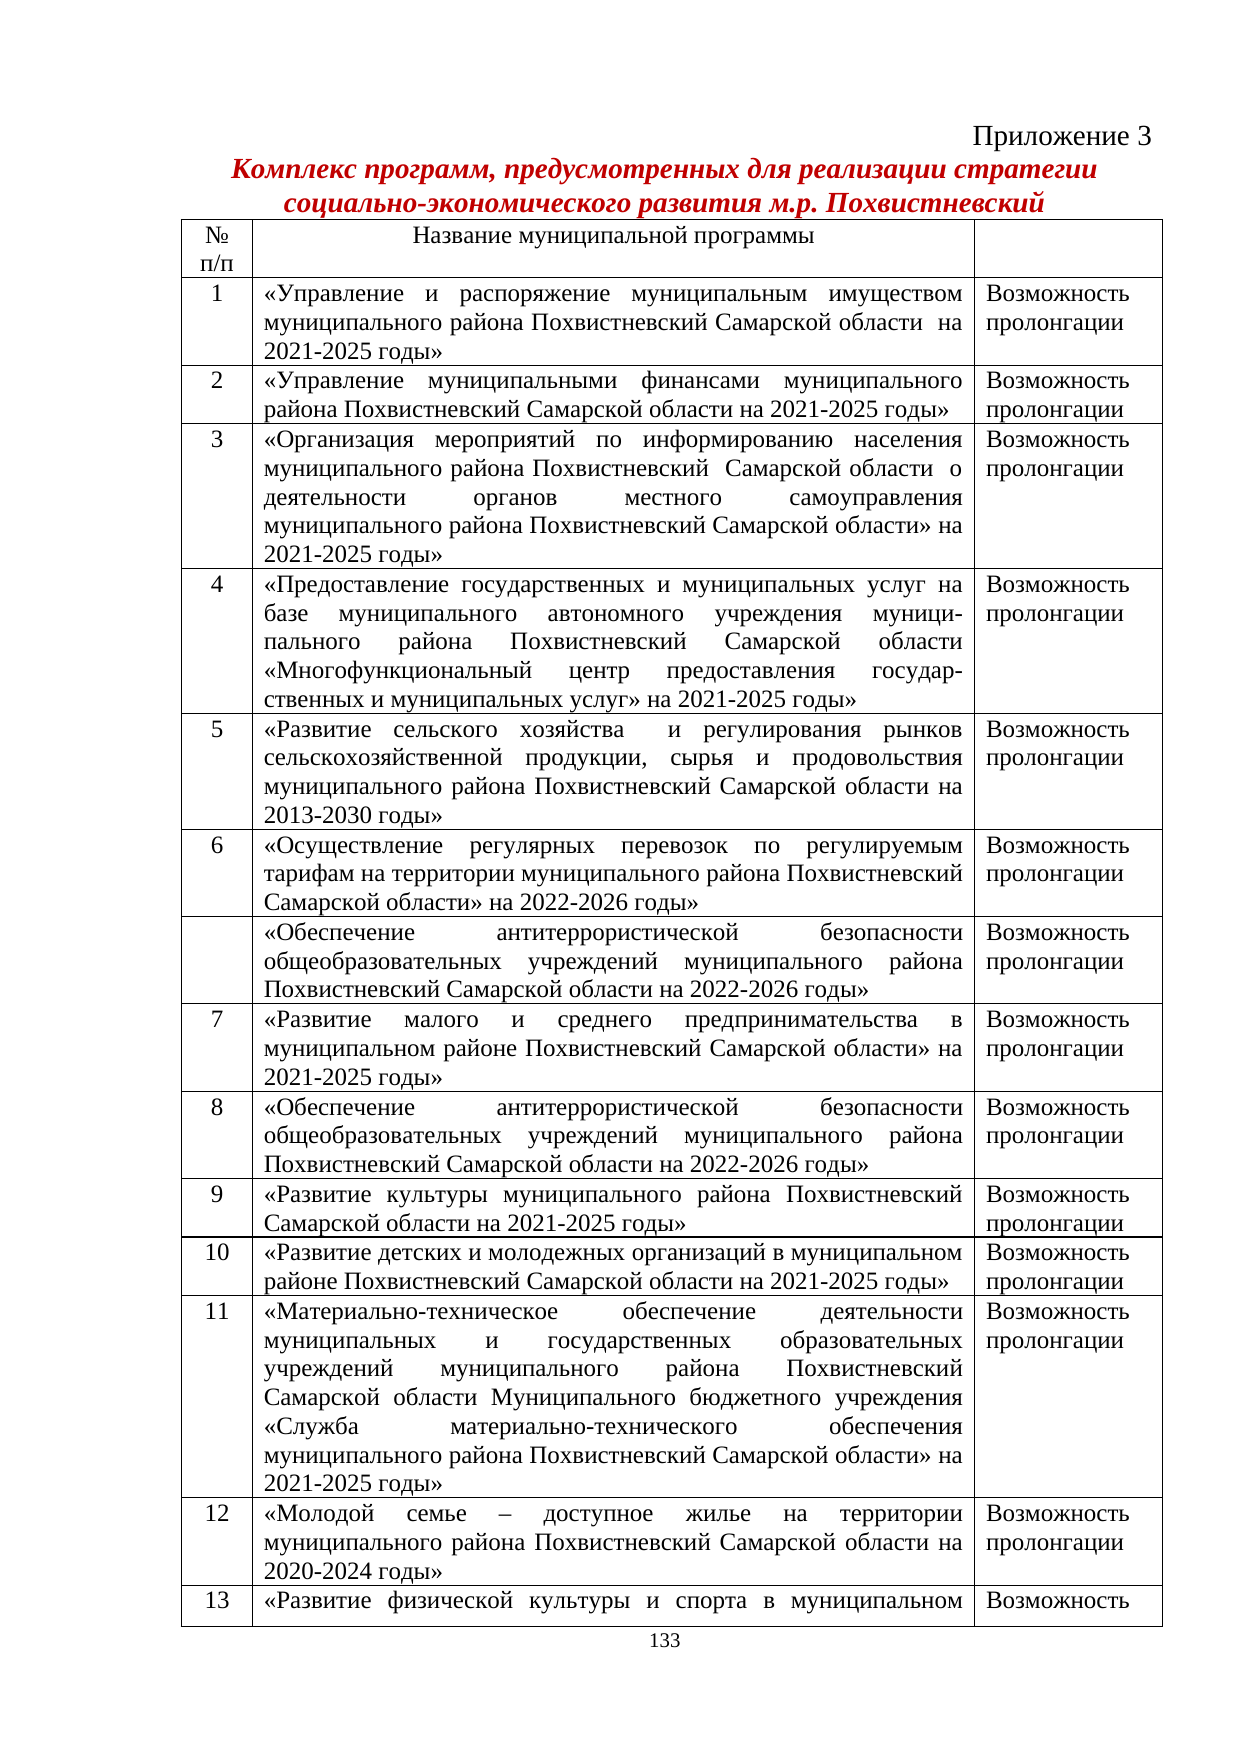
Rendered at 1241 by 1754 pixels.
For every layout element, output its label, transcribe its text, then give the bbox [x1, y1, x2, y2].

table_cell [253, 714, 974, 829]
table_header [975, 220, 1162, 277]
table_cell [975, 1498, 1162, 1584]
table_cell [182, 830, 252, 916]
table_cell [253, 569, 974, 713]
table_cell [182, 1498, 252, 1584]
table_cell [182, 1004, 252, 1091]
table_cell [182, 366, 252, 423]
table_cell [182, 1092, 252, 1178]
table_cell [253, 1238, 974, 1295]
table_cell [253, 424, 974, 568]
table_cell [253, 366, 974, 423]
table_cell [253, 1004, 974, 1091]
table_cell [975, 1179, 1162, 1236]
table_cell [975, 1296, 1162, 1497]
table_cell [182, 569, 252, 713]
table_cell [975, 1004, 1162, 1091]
subtitle Приложение 3 [177, 118, 1152, 152]
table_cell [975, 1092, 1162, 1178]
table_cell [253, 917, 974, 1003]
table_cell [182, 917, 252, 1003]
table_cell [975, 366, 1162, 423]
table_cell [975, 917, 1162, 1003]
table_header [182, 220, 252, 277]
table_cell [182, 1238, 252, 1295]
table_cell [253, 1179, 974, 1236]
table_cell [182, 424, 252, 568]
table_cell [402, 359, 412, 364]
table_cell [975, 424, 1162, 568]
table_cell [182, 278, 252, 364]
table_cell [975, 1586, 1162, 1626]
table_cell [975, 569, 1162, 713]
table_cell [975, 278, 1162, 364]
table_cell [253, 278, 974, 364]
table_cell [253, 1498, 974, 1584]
subtitle Комплекс программ, предусмотренных для реализации стратегии социально-экономического развития м.р. Похвистневский [177, 152, 1152, 219]
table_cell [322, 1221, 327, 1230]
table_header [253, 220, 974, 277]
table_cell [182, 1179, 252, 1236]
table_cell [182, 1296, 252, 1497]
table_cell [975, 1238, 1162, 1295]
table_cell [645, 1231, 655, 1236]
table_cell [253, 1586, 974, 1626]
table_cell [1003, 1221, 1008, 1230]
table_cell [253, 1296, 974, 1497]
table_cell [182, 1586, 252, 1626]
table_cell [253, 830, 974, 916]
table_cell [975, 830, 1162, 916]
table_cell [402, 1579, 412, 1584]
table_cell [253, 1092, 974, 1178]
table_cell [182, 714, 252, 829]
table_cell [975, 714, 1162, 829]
